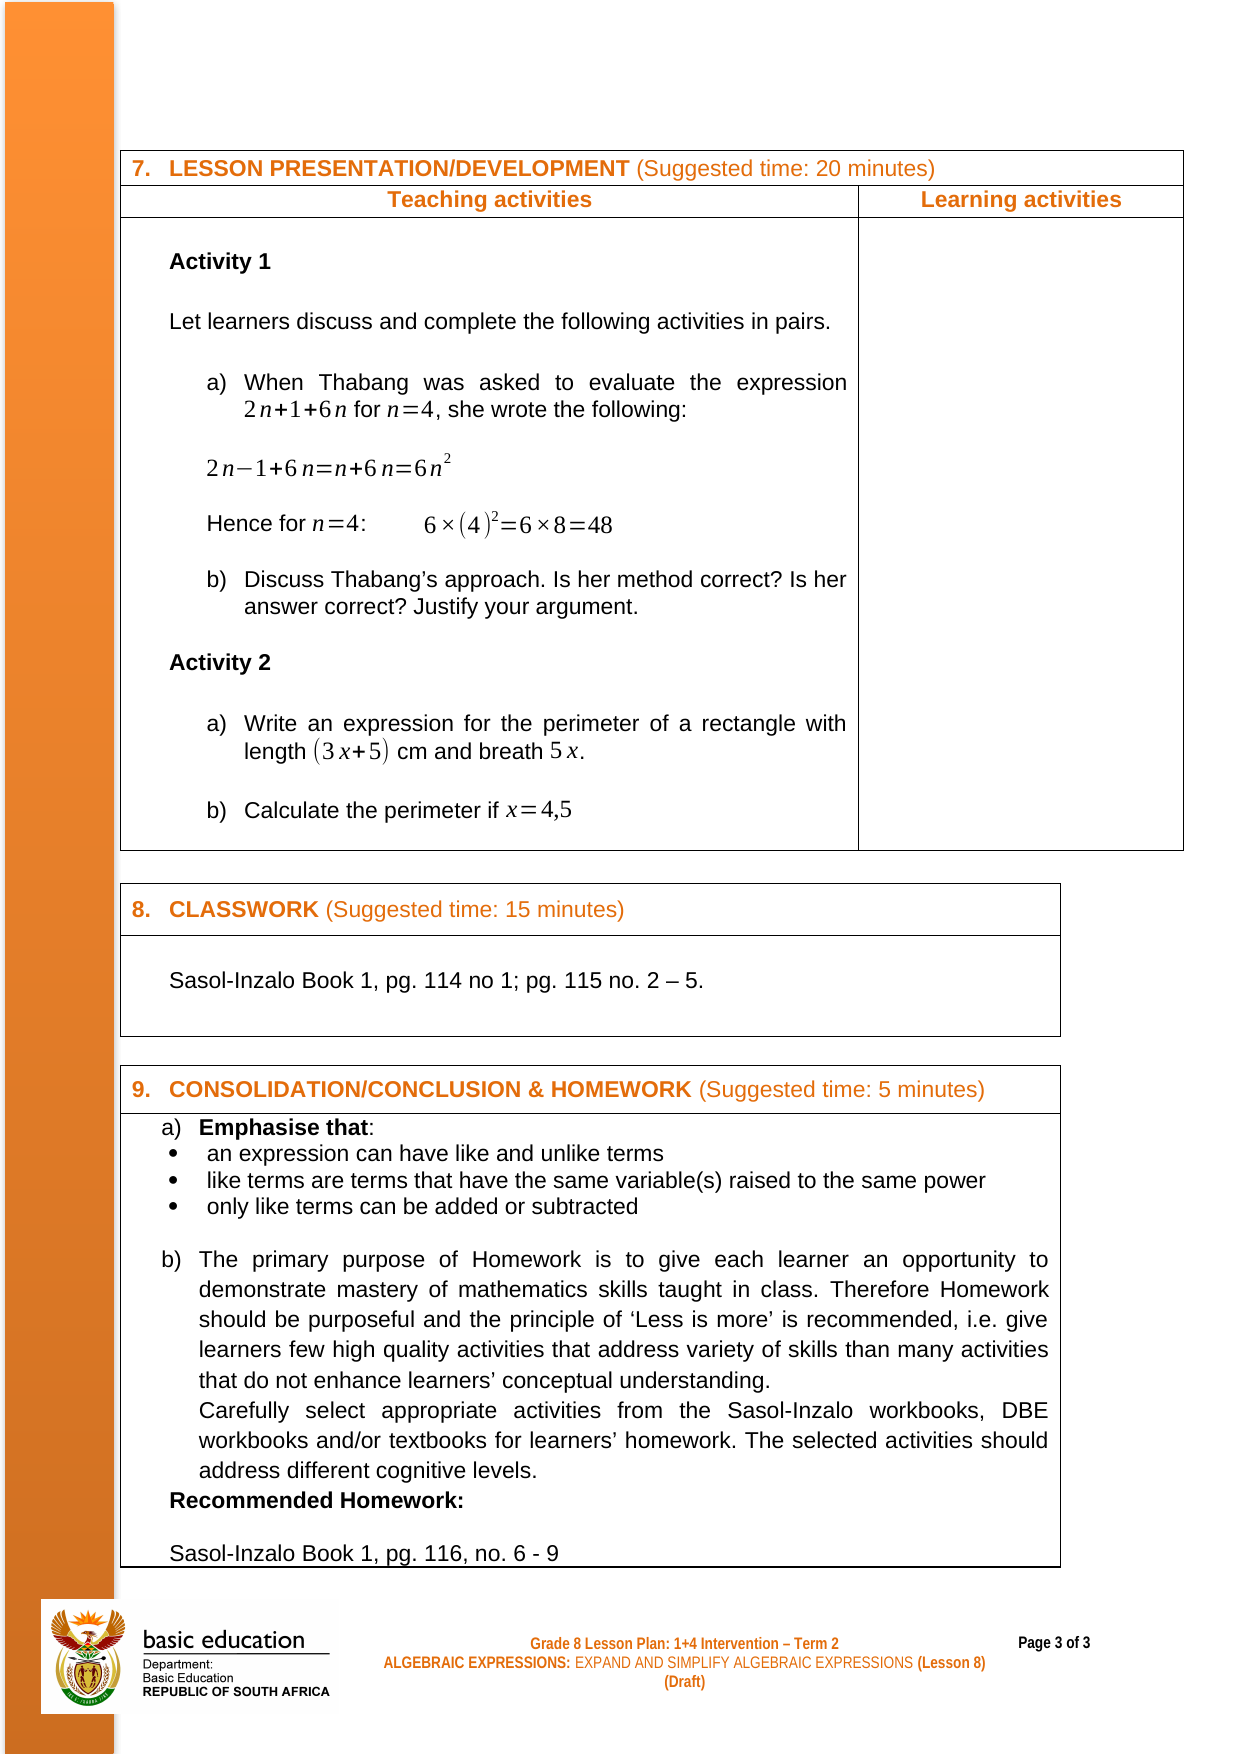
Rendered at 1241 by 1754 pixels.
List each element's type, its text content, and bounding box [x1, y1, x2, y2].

table_header CLASSWORK (Suggested time: 15 minutes) [121, 884, 1060, 935]
table_cell Learning activities [859, 186, 1183, 217]
table_cell Emphasise that: an expression can have like and unlike terms like terms are terms that have the same variable(s) raised to the same power only like terms can be added or subtracted The primary purpose of Homework is to give each learner an opportunity to demonstrate mastery of mathematics skills taught in class. Therefore Homework should be purposeful and the principle of ‘Less is more’ is recommended, i.e. give learners few high quality activities that address variety of skills than many activities that do not enhance learners’ conceptual understanding. Carefully select appropriate activities from the Sasol-Inzalo workbooks, DBE workbooks and/or textbooks for learners’ homework. The selected activities should address different cognitive levels. Recommended Homework: Sasol-Inzalo Book 1, pg. 116, no. 6 - 9 [121, 1114, 1060, 1566]
table_cell LESSON PRESENTATION/DEVELOPMENT (Suggested time: 20 minutes) [121, 151, 1183, 185]
table_cell Activity 1 Let learners discuss and complete the following activities in pairs. When Thabang was asked to evaluate the expression for , she wrote the following: Hence for : Discuss Thabang’s approach. Is her method correct? Is her answer correct? Justify your argument. Activity 2 Write an expression for the perimeter of a rectangle with length cm and breath . Calculate the perimeter if [121, 218, 858, 850]
table_cell Sasol-Inzalo Book 1, pg. 114 no 1; pg. 115 no. 2 – 5. [121, 936, 1060, 1036]
table_cell Teaching activities [121, 186, 858, 217]
picture [41, 1599, 339, 1714]
table_header CONSOLIDATION/CONCLUSION & HOMEWORK (Suggested time: 5 minutes) [121, 1066, 1060, 1113]
table_cell [859, 218, 1183, 850]
